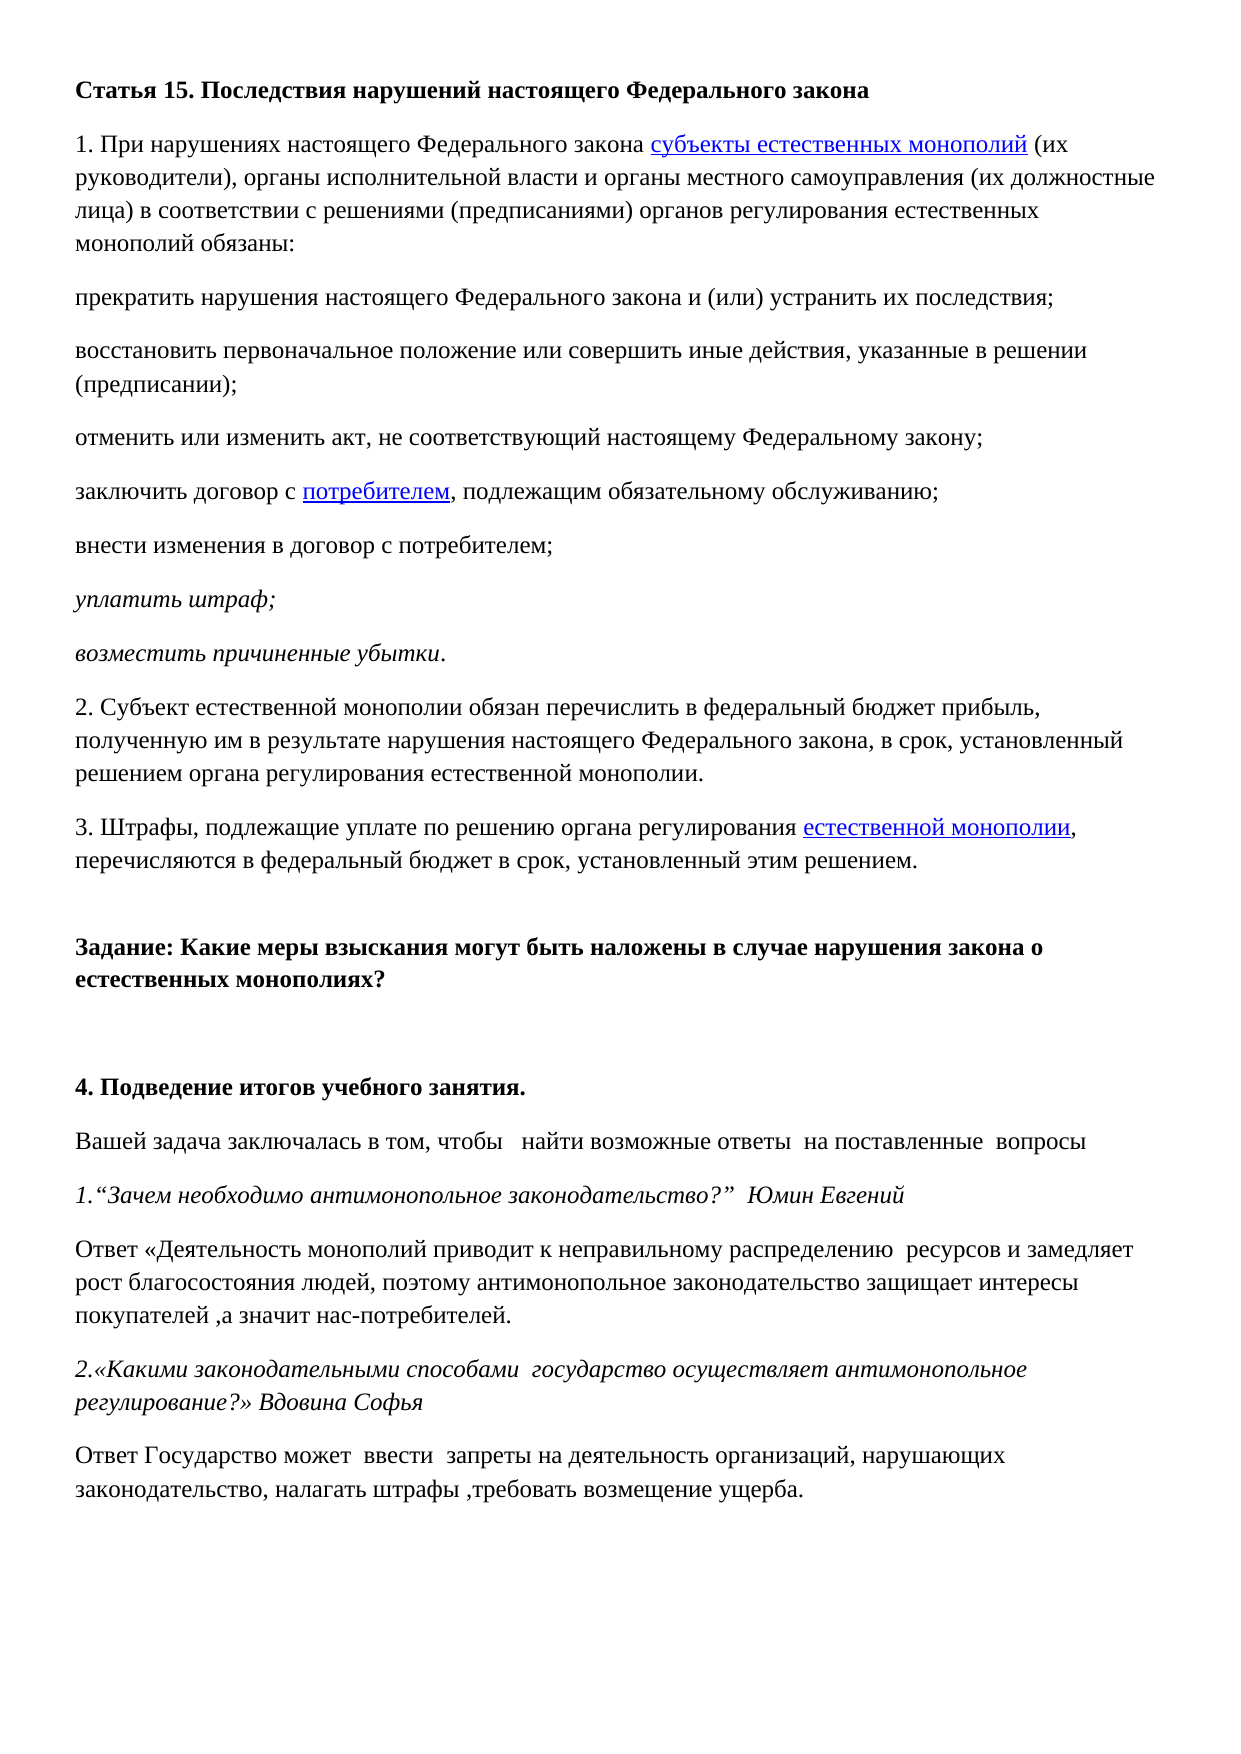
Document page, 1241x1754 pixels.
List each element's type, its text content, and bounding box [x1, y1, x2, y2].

text Ответ «Деятельность монополий приводит к неправильному распределению ресурсов и замедляет рост благосостояния людей, поэтому антимонопольное законодательство защищает интересы покупателей ,а значит нас-потребителей. [75, 1234, 1165, 1329]
text заключить договор с потребителем, подлежащим обязательному обслуживанию; [75, 476, 1165, 505]
text уплатить штраф; [75, 584, 1165, 613]
text внести изменения в договор с потребителем; [75, 530, 1165, 559]
text 3. Штрафы, подлежащие уплате по решению органа регулирования естественной монополии, перечисляются в федеральный бюджет в срок, установленный этим решением. [75, 812, 1165, 873]
text Ответ Государство может ввести запреты на деятельность организаций, нарушающих законодательство, налагать штрафы ,требовать возмещение ущерба. [75, 1441, 1165, 1502]
text 1. При нарушениях настоящего Федерального закона субъекты естественных монополий (их руководители), органы исполнительной власти и органы местного самоуправления (их должностные лица) в соответствии с решениями (предписаниями) органов регулирования естественных монополий обязаны: [75, 129, 1165, 257]
text Статья 15. Последствия нарушений настоящего Федерального закона [75, 75, 1165, 104]
text отменить или изменить акт, не соответствующий настоящему Федеральному закону; [75, 422, 1165, 451]
text Вашей задача заключалась в том, чтобы найти возможные ответы на поставленные вопросы [75, 1126, 1165, 1155]
text Задание: Какие меры взыскания могут быть наложены в случае нарушения закона о естественных монополиях? [75, 898, 1165, 993]
text 1.“Зачем необходимо антимонопольное законодательство?” Юмин Евгений [75, 1180, 1165, 1209]
text 2.«Какими законодательными способами государство осуществляет антимонопольное регулирование?» Вдовина Софья [75, 1354, 1165, 1416]
text восстановить первоначальное положение или совершить иные действия, указанные в решении (предписании); [75, 336, 1165, 397]
text прекратить нарушения настоящего Федерального закона и (или) устранить их последствия; [75, 282, 1165, 311]
text 2. Субъект естественной монополии обязан перечислить в федеральный бюджет прибыль, полученную им в результате нарушения настоящего Федерального закона, в срок, установленный решением органа регулирования естественной монополии. [75, 692, 1165, 787]
text возместить причиненные убытки. [75, 638, 1165, 667]
text 4. Подведение итогов учебного занятия. [75, 1072, 1165, 1101]
